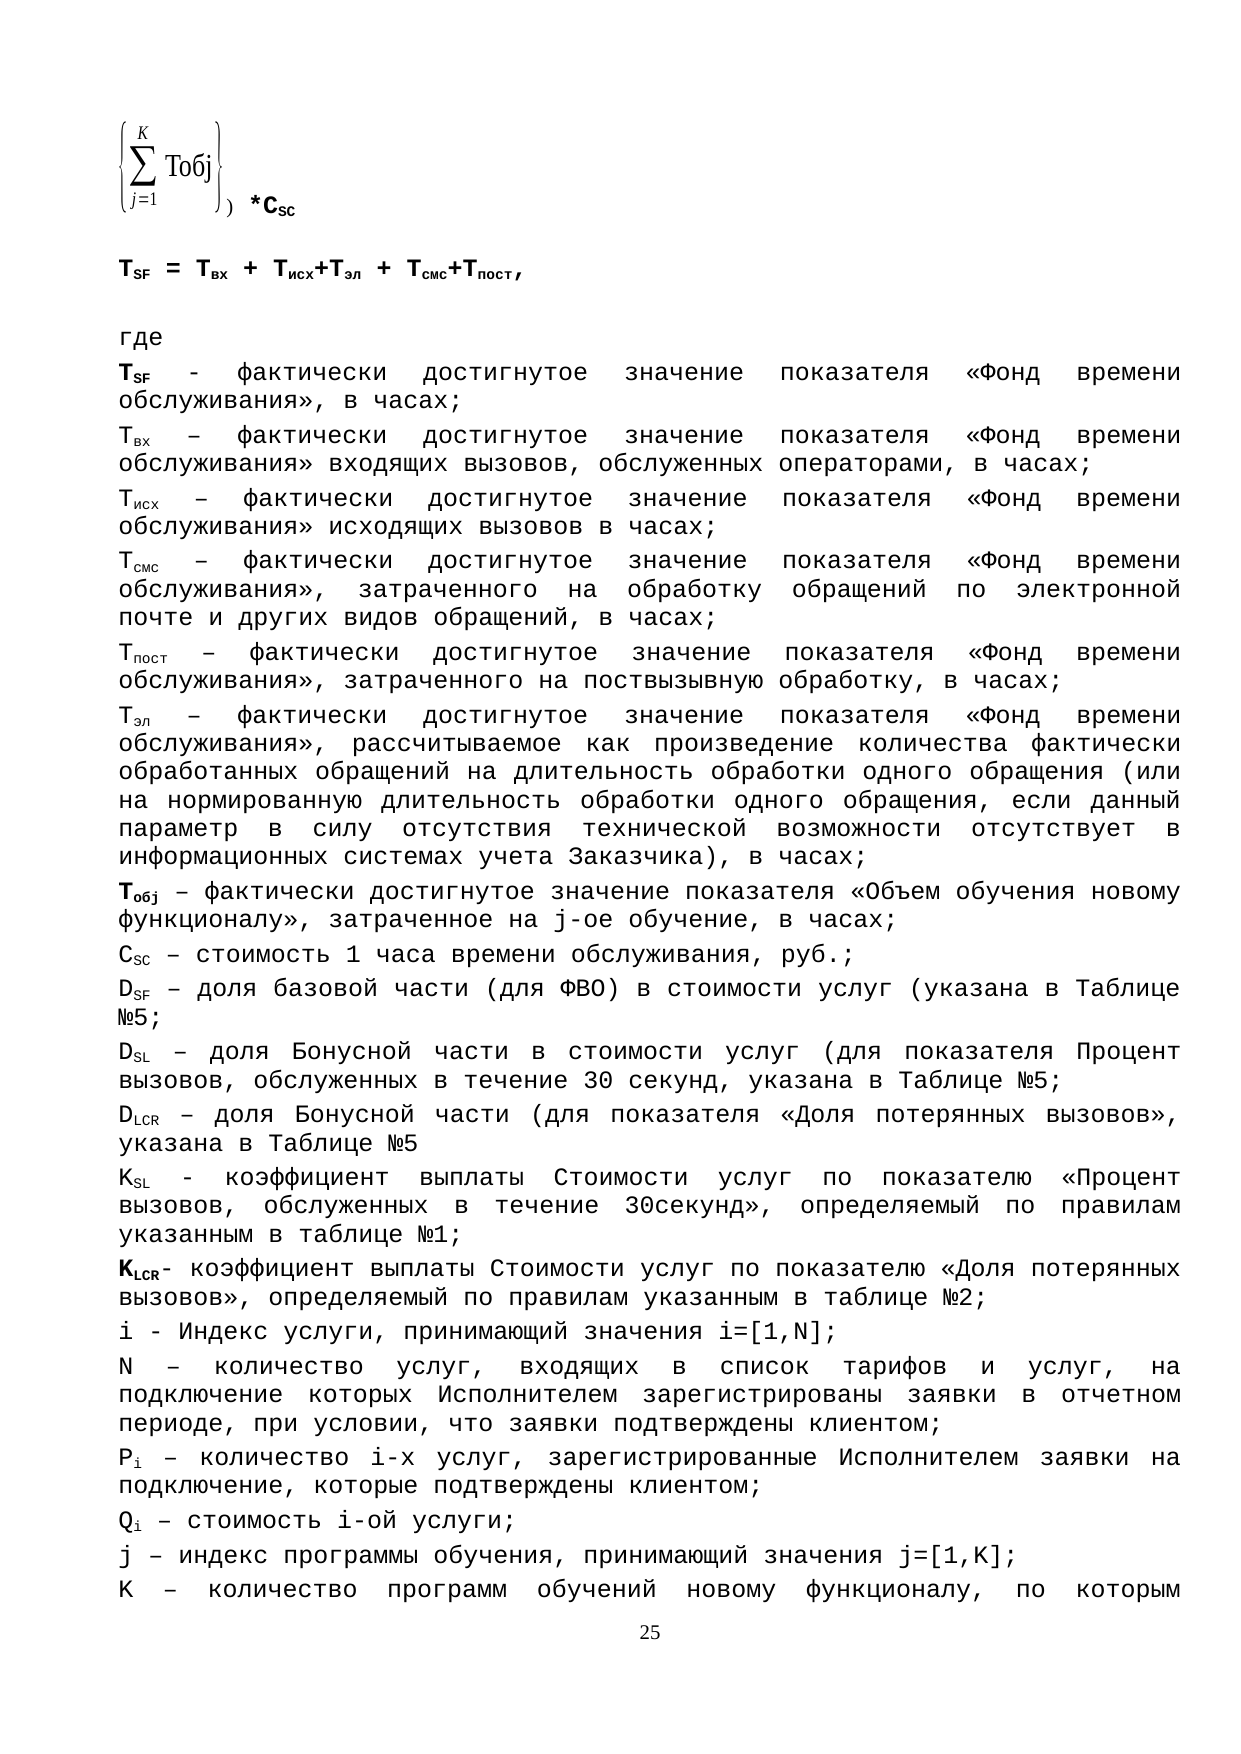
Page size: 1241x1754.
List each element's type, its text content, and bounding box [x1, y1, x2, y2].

text Tвх – фактически достигнутое значение показателя «Фонд времени обслуживания» входящих вызовов, обслуженных операторами, в часах; [118, 422, 1181, 479]
text CSC – стоимость 1 часа времени обслуживания, руб.; [118, 941, 1181, 970]
text TSF - фактически достигнутое значение показателя «Фонд времени обслуживания», в часах; [118, 359, 1181, 416]
text N – количество услуг, входящих в список тарифов и услуг, на подключение которых Исполнителем зарегистрированы заявки в отчетном периоде, при условии, что заявки подтверждены клиентом; [118, 1353, 1181, 1438]
text Tсмс – фактически достигнутое значение показателя «Фонд времени обслуживания», затраченного на обработку обращений по электронной почте и других видов обращений, в часах; [118, 548, 1181, 633]
text KLCR- коэффициент выплаты Стоимости услуг по показателю «Доля потерянных вызовов», определяемый по правилам указанным в таблице №2; [118, 1256, 1181, 1313]
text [118, 1577, 1181, 1605]
text Tэл – фактически достигнутое значение показателя «Фонд времени обслуживания», рассчитываемое как произведение количества фактически обработанных обращений на длительность обработки одного обращения (или на нормированную длительность обработки одного обращения, если данный параметр в силу отсутствия технической возможности отсутствует в информационных системах учета Заказчика), в часах; [118, 702, 1181, 872]
text Tисх – фактически достигнутое значение показателя «Фонд времени обслуживания» исходящих вызовов в часах; [118, 485, 1181, 542]
text Tпост – фактически достигнутое значение показателя «Фонд времени обслуживания», затраченного на поствызывную обработку, в часах; [118, 639, 1181, 696]
text где [118, 325, 1181, 353]
text Qi – стоимость i-ой услуги; [118, 1508, 1181, 1536]
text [118, 118, 1181, 221]
text KSL - коэффициент выплаты Стоимости услуг по показателю «Процент вызовов, обслуженных в течение 30секунд», определяемый по правилам указанным в таблице №1; [118, 1165, 1181, 1250]
text j – индекс программы обучения, принимающий значения j=[1,K]; [118, 1542, 1181, 1571]
text i - Индекс услуги, принимающий значения i=[1,N]; [118, 1319, 1181, 1347]
text Тобj – фактически достигнутое значение показателя «Объем обучения новому функционалу», затраченное на j-ое обучение, в часах; [118, 878, 1181, 935]
text DSF – доля базовой части (для ФВО) в стоимости услуг (указана в Таблице №5; [118, 976, 1181, 1033]
text DLCR – доля Бонусной части (для показателя «Доля потерянных вызовов», указана в Таблице №5 [118, 1102, 1181, 1158]
text DSL – доля Бонусной части в стоимости услуг (для показателя Процент вызовов, обслуженных в течение 30 секунд, указана в Таблице №5; [118, 1039, 1181, 1096]
text Pi – количество i-х услуг, зарегистрированные Исполнителем заявки на подключение, которые подтверждены клиентом; [118, 1445, 1181, 1501]
text TSF = Tвх + Tисх+Tэл + Tсмс+Tпост, [103, 256, 1181, 284]
